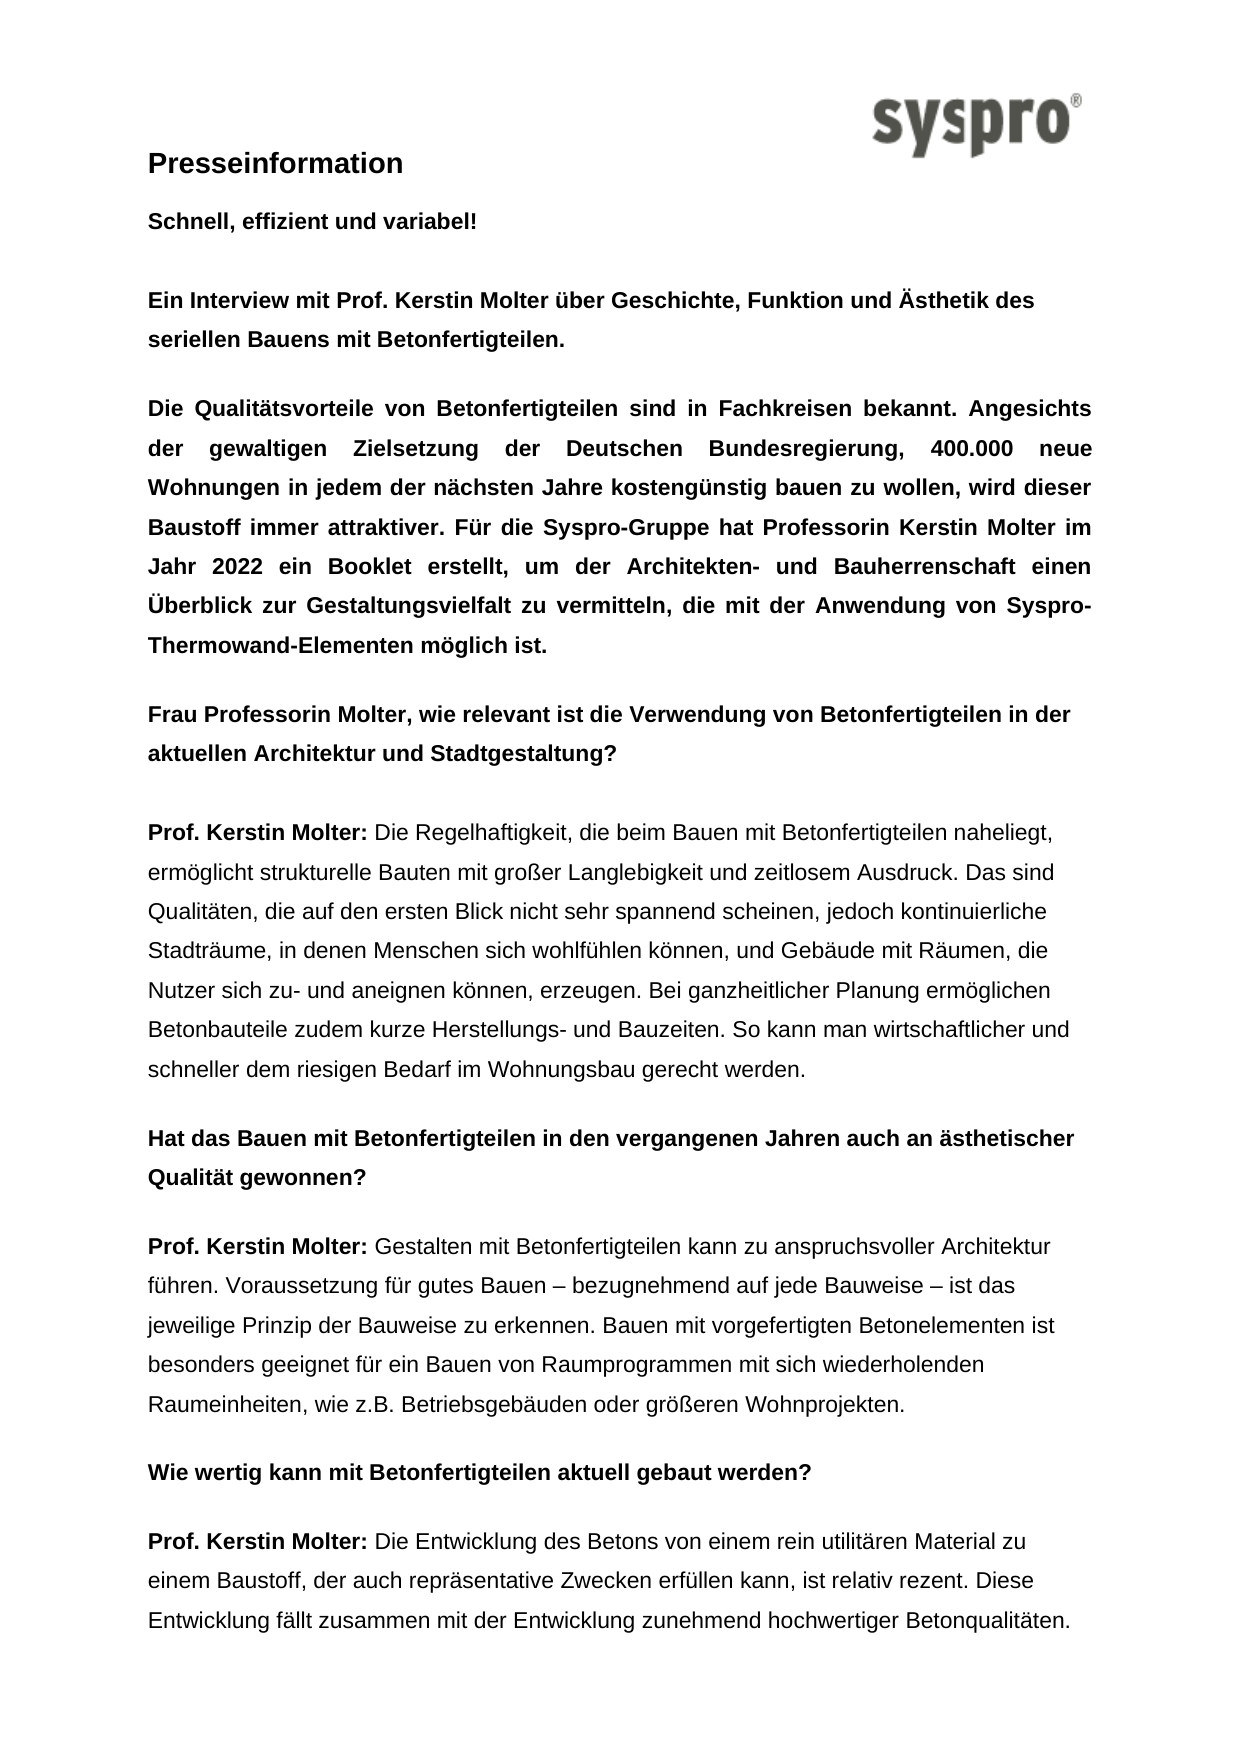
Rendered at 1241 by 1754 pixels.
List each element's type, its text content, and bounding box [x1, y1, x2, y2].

text Prof. Kerstin Molter: Gestalten mit Betonfertigteilen kann zu anspruchsvoller Architektur führen. Voraussetzung für gutes Bauen – bezugnehmend auf jede Bauweise – ist das jeweilige Prinzip der Bauweise zu erkennen. Bauen mit vorgefertigten Betonelementen ist besonders geeignet für ein Bauen von Raumprogrammen mit sich wiederholenden Raumeinheiten, wie z.B. Betriebsgebäuden oder größeren Wohnprojekten. [148, 1233, 1093, 1417]
text Frau Professorin Molter, wie relevant ist die Verwendung von Betonfertigteilen in der aktuellen Architektur und Stadtgestaltung? [148, 701, 1093, 766]
text Ein Interview mit Prof. Kerstin Molter über Geschichte, Funktion und Ästhetik des seriellen Bauens mit Betonfertigteilen. [148, 287, 1093, 353]
picture [862, 73, 1093, 174]
text Hat das Bauen mit Betonfertigteilen in den vergangenen Jahren auch an ästhetischer Qualität gewonnen? [148, 1124, 1093, 1190]
text Prof. Kerstin Molter: Die Entwicklung des Betons von einem rein utilitären Material zu einem Baustoff, der auch repräsentative Zwecken erfüllen kann, ist relativ rezent. Diese Entwicklung fällt zusammen mit der Entwicklung zunehmend hochwertiger Betonqualitäten. [148, 1528, 1093, 1633]
text Wie wertig kann mit Betonfertigteilen aktuell gebaut werden? [148, 1459, 1093, 1486]
text Die Qualitätsvorteile von Betonfertigteilen sind in Fachkreisen bekannt. Angesichts der gewaltigen Zielsetzung der Deutschen Bundesregierung, 400.000 neue Wohnungen in jedem der nächsten Jahre kostengünstig bauen zu wollen, wird dieser Baustoff immer attraktiver. Für die Syspro-Gruppe hat Professorin Kerstin Molter im Jahr 2022 ein Booklet erstellt, um der Architekten- und Bauherrenschaft einen Überblick zur Gestaltungsvielfalt zu vermitteln, die mit der Anwendung von Syspro-Thermowand-Elementen möglich ist. [148, 395, 1093, 658]
text Prof. Kerstin Molter: Die Regelhaftigkeit, die beim Bauen mit Betonfertigteilen naheliegt, ermöglicht strukturelle Bauten mit großer Langlebigkeit und zeitlosem Ausdruck. Das sind Qualitäten, die auf den ersten Blick nicht sehr spannend scheinen, jedoch kontinuierliche Stadträume, in denen Menschen sich wohlfühlen können, und Gebäude mit Räumen, die Nutzer sich zu- und aneignen können, erzeugen. Bei ganzheitlicher Planung ermöglichen Betonbauteile zudem kurze Herstellungs- und Bauzeiten. So kann man wirtschaftlicher und schneller dem riesigen Bedarf im Wohnungsbau gerecht werden. [148, 819, 1093, 1082]
text Schnell, effizient und variabel! [148, 208, 1093, 234]
